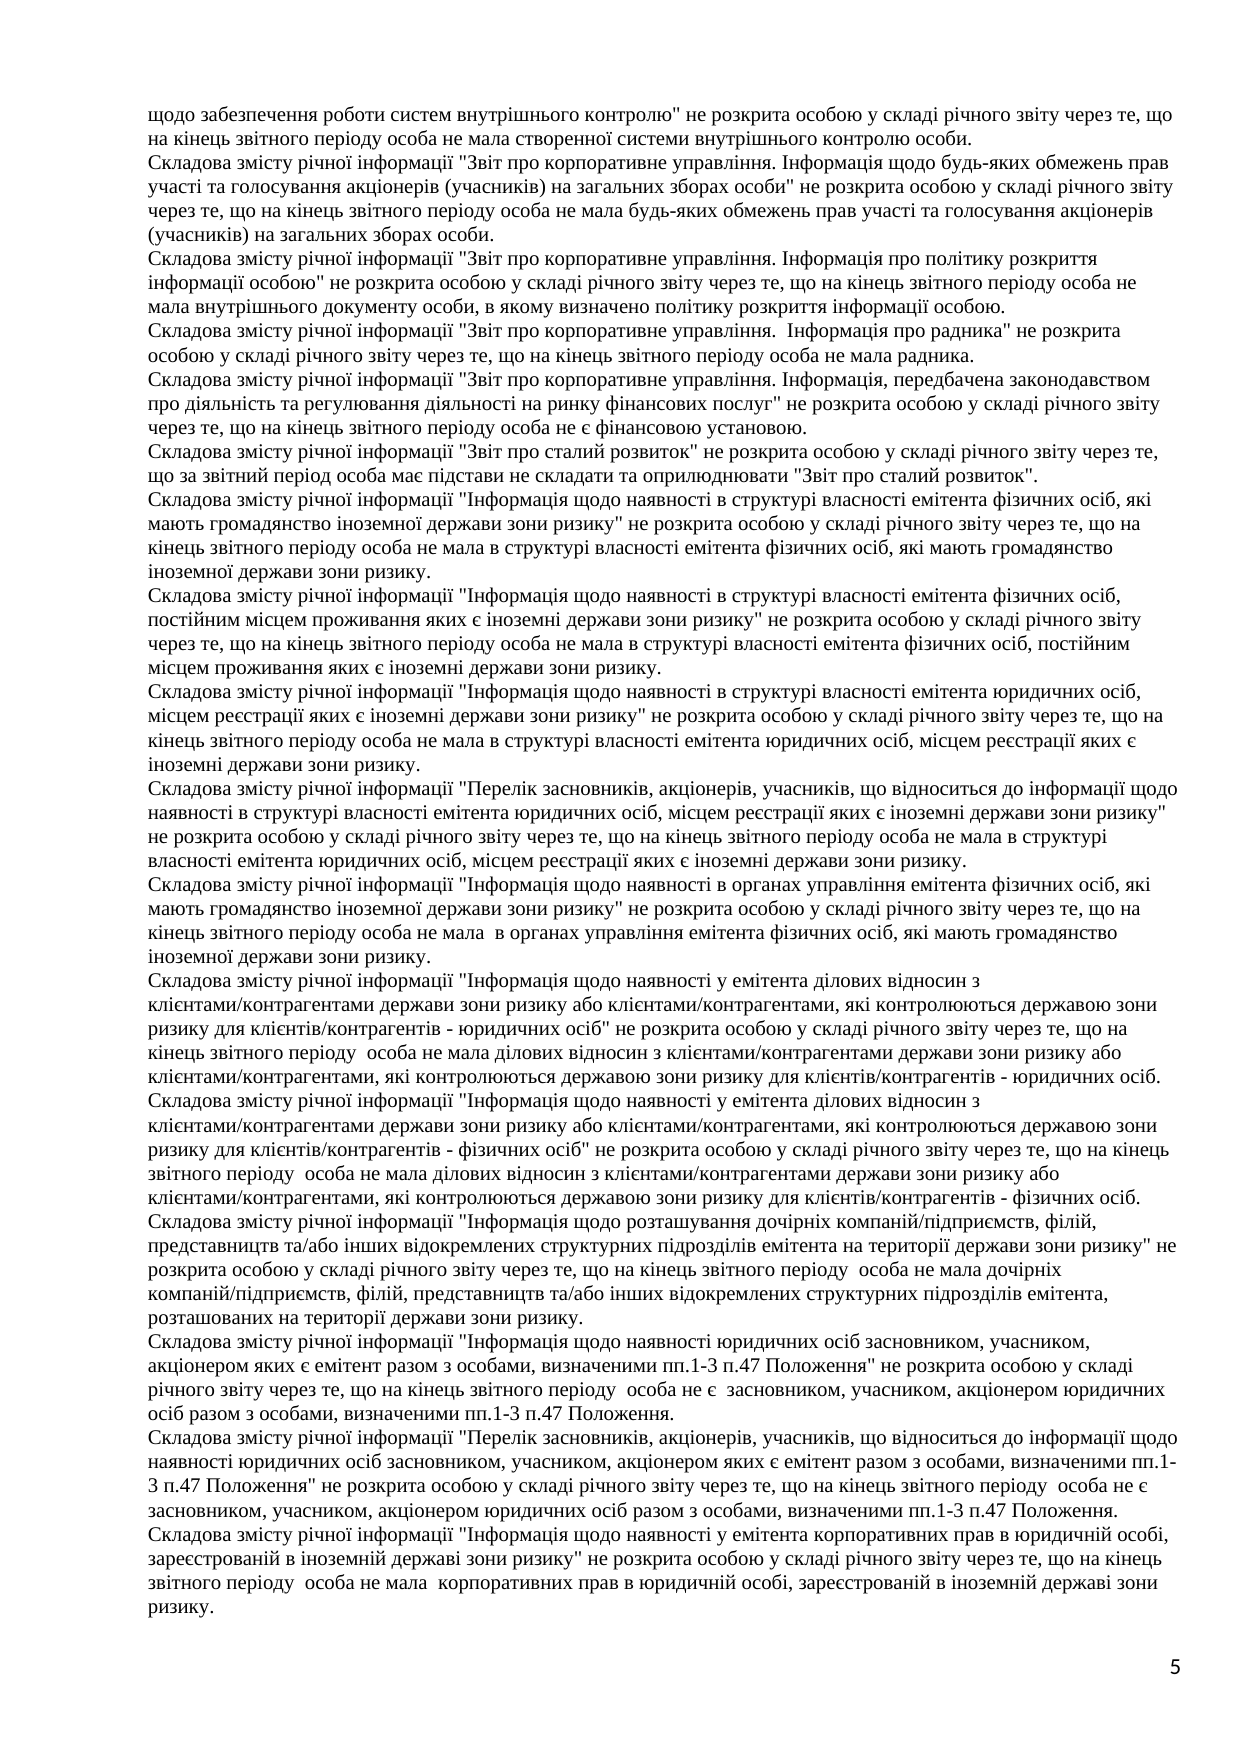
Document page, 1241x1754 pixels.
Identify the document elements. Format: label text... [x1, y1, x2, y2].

text Складова змісту річної інформації "Iнформацiя щодо наявностi в органах управлiння емiтента фiзичних осiб, якi мають громадянство iноземної держави зони ризику" не розкрита особою у складі річного звіту через те, що на кінець звітного періоду особа не мала в органах управлiння емiтента фiзичних осiб, якi мають громадянство iноземної держави зони ризику. [148, 872, 1181, 968]
text Складова змісту річної інформації "Iнформацiя щодо наявностi юридичних осiб засновником, учасником, акцiонером яких є емiтент разом з особами, визначеними пп.1-3 п.47 Положення" не розкрита особою у складі річного звіту через те, що на кінець звітного періоду особа не є засновником, учасником, акцiонером юридичних осiб разом з особами, визначеними пп.1-3 п.47 Положення. [148, 1329, 1181, 1425]
text Складова змісту річної інформації "Звiт про корпоративне управлiння. Iнформацiя про полiтику розкриття iнформацiї особою" не розкрита особою у складі річного звіту через те, що на кінець звітного періоду особа не мала внутрішнього документу особи, в якому визначено полiтику розкриття iнформацiї особою. [148, 246, 1181, 318]
text Складова змісту річної інформації "Iнформацiя щодо наявностi у емiтента дiлових вiдносин з клiєнтами/контрагентами держави зони ризику або клiєнтами/контрагентами, якi контролюються державою зони ризику для клiєнтiв/контрагентiв - юридичних осiб" не розкрита особою у складі річного звіту через те, що на кінець звітного періоду особа не мала дiлових вiдносин з клiєнтами/контрагентами держави зони ризику або клiєнтами/контрагентами, якi контролюються державою зони ризику для клiєнтiв/контрагентiв - юридичних осiб. [148, 968, 1181, 1088]
text Складова змісту річної інформації "Iнформацiя щодо наявностi в структурi власностi емiтента юридичних осiб, мiсцем реєстрацiї яких є iноземнi держави зони ризику" не розкрита особою у складі річного звіту через те, що на кінець звітного періоду особа не мала в структурi власностi емiтента юридичних осiб, мiсцем реєстрацiї яких є iноземнi держави зони ризику. [148, 679, 1181, 776]
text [148, 102, 1181, 150]
text Складова змісту річної інформації "Iнформацiя щодо наявностi у емiтента дiлових вiдносин з клiєнтами/контрагентами держави зони ризику або клiєнтами/контрагентами, якi контролюються державою зони ризику для клiєнтiв/контрагентiв - фiзичних осiб" не розкрита особою у складі річного звіту через те, що на кінець звітного періоду особа не мала дiлових вiдносин з клiєнтами/контрагентами держави зони ризику або клiєнтами/контрагентами, якi контролюються державою зони ризику для клiєнтiв/контрагентiв - фiзичних осiб. [148, 1088, 1181, 1209]
text Складова змісту річної інформації "Перелiк засновникiв, акцiонерiв, учасникiв, що вiдноситься до iнформацiї щодо наявностi в структурi власностi емiтента юридичних осiб, мiсцем реєстрацiї яких є iноземнi держави зони ризику" не розкрита особою у складі річного звіту через те, що на кінець звітного періоду особа не мала в структурi власностi емiтента юридичних осiб, мiсцем реєстрацiї яких є iноземнi держави зони ризику. [148, 776, 1181, 872]
text Складова змісту річної інформації "Звiт про корпоративне управлiння. Iнформацiя, передбачена законодавством про дiяльнiсть та регулювання дiяльностi на ринку фiнансових послуг" не розкрита особою у складі річного звіту через те, що на кінець звітного періоду особа не є фінансовою установою. [148, 367, 1181, 439]
text Складова змісту річної інформації "Iнформацiя щодо наявностi в структурi власностi емiтента фiзичних осiб, якi мають громадянство iноземної держави зони ризику" не розкрита особою у складі річного звіту через те, що на кінець звітного періоду особа не мала в структурi власностi емiтента фiзичних осiб, якi мають громадянство iноземної держави зони ризику. [148, 487, 1181, 583]
text Складова змісту річної інформації "Iнформацiя щодо наявностi в структурi власностi емiтента фiзичних осiб, постiйним мiсцем проживання яких є iноземнi держави зони ризику" не розкрита особою у складі річного звіту через те, що на кінець звітного періоду особа не мала в структурi власностi емiтента фiзичних осiб, постiйним мiсцем проживання яких є iноземнi держави зони ризику. [148, 583, 1181, 679]
text Складова змісту річної інформації "Iнформацiя щодо наявностi у емiтента корпоративних прав в юридичнiй особi, зареєстрованiй в iноземнiй державi зони ризику" не розкрита особою у складі річного звіту через те, що на кінець звітного періоду особа не мала корпоративних прав в юридичнiй особi, зареєстрованiй в iноземнiй державi зони ризику. [148, 1522, 1181, 1618]
text Складова змісту річної інформації "Звiт про сталий розвиток" не розкрита особою у складі річного звіту через те, що за звітний період особа має підстави не складати та оприлюднювати "Звiт про сталий розвиток". [148, 439, 1181, 487]
text Складова змісту річної інформації "Iнформацiя щодо розташування дочiрнiх компанiй/пiдприємств, фiлiй, представництв та/або iнших вiдокремлених структурних пiдроздiлiв емiтента на територiї держави зони ризику" не розкрита особою у складі річного звіту через те, що на кінець звітного періоду особа не мала дочiрнiх компанiй/пiдприємств, фiлiй, представництв та/або iнших вiдокремлених структурних пiдроздiлiв емiтента, розташованих на територiї держави зони ризику. [148, 1209, 1181, 1329]
text Складова змісту річної інформації "Звiт про корпоративне управлiння. Iнформацiя про радника" не розкрита особою у складі річного звіту через те, що на кінець звітного періоду особа не мала радника. [148, 318, 1181, 367]
text Складова змісту річної інформації "Перелiк засновникiв, акцiонерiв, учасникiв, що вiдноситься до iнформацiї щодо наявностi юридичних осiб засновником, учасником, акцiонером яких є емiтент разом з особами, визначеними пп.1-3 п.47 Положення" не розкрита особою у складі річного звіту через те, що на кінець звітного періоду особа не є засновником, учасником, акцiонером юридичних осiб разом з особами, визначеними пп.1-3 п.47 Положення. [148, 1425, 1181, 1522]
text Складова змісту річної інформації "Звiт про корпоративне управлiння. Iнформацiя щодо будь-яких обмежень прав участi та голосування акцiонерiв (учасникiв) на загальних зборах особи" не розкрита особою у складі річного звіту через те, що на кінець звітного періоду особа не мала будь-яких обмежень прав участi та голосування акцiонерiв (учасникiв) на загальних зборах особи. [148, 150, 1181, 246]
